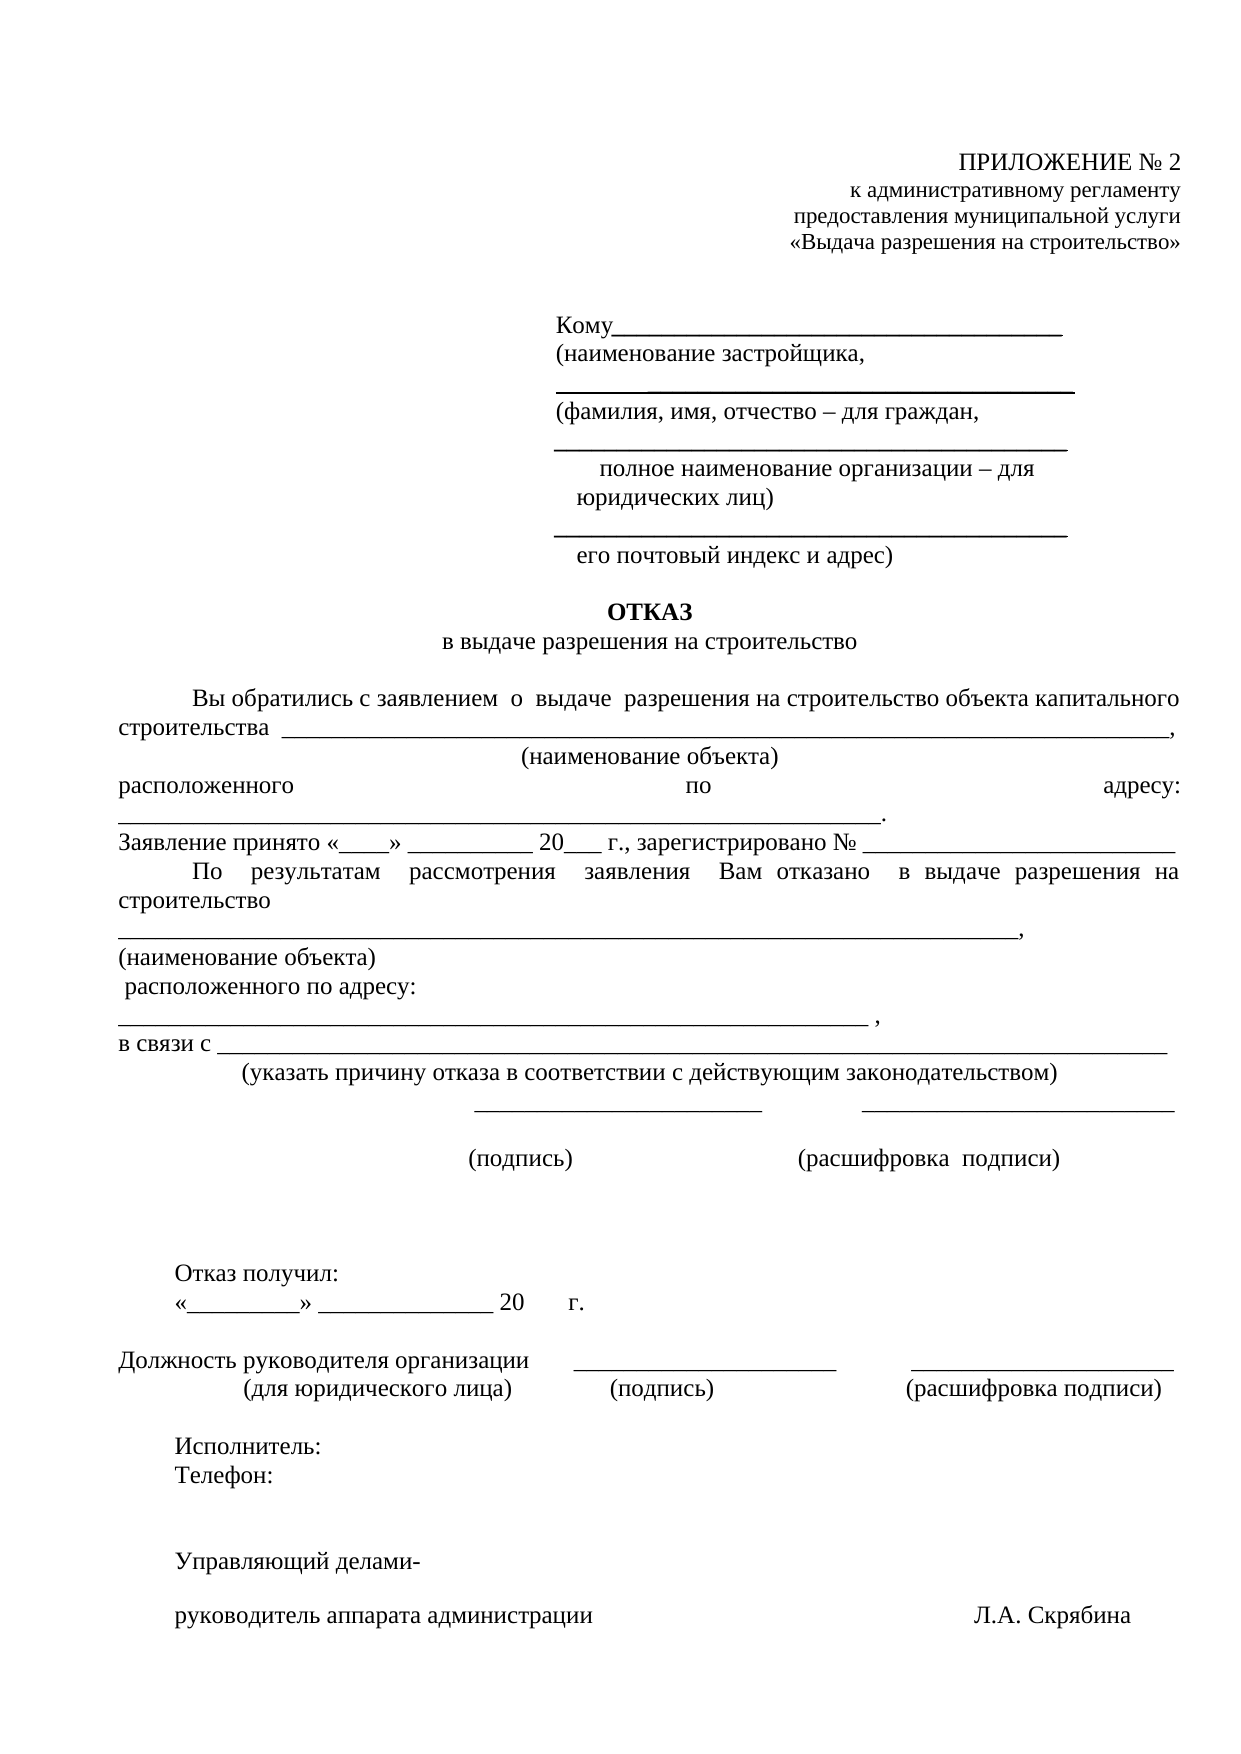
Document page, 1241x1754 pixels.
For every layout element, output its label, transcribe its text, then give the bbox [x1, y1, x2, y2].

text Должность руководителя организации _____________________ _____________________ [118, 1345, 1181, 1373]
text (наименование застройщика, [556, 338, 1181, 367]
text ОТКАЗ [118, 597, 1181, 626]
text руководитель аппарата администрации Л.А. Скрябина [118, 1600, 1181, 1629]
text _________________________________________ [556, 425, 1181, 453]
text «Выдача разрешения на строительство» [118, 228, 1181, 255]
text Вы обратились с заявлением о выдаче разрешения на строительство объекта капитального строительства _______________________________________________________________________, [118, 683, 1181, 741]
text к административному регламенту [118, 176, 1181, 202]
text расположенного по адресу: ____________________________________________________________ , [118, 971, 1181, 1028]
text Телефон: [118, 1460, 1181, 1488]
text (подпись) (расшифровка подписи) [118, 1143, 1181, 1172]
text (для юридического лица) (подпись) (расшифровка подписи) [118, 1373, 1181, 1402]
text __________________________________ [556, 367, 1181, 396]
text (указать причину отказа в соответствии с действующим законодательством) [118, 1057, 1181, 1086]
text «_________» ______________ 20 г. [118, 1287, 1181, 1316]
text Управляющий делами- [118, 1546, 1181, 1575]
text расположенного по адресу: _____________________________________________________________. [118, 770, 1181, 827]
text Исполнитель: [118, 1431, 1181, 1460]
text полное наименование организации – для юридических лиц) [556, 453, 1181, 511]
text в выдаче разрешения на строительство [118, 626, 1181, 655]
text предоставления муниципальной услуги [118, 202, 1181, 228]
text Кому____________________________________ [556, 310, 1181, 338]
text в связи с ____________________________________________________________________________ [118, 1028, 1181, 1057]
text ПРИЛОЖЕНИЕ № 2 [118, 147, 1181, 176]
text (наименование объекта) [118, 942, 1181, 971]
text _______________________ _________________________ [118, 1086, 1181, 1115]
text По результатам рассмотрения заявления Вам отказано в выдаче разрешения на строительство ________________________________________________________________________, [118, 856, 1181, 942]
text (фамилия, имя, отчество – для граждан, [556, 396, 1181, 425]
text _________________________________________ его почтовый индекс и адрес) [556, 511, 1181, 568]
text (наименование объекта) [118, 741, 1181, 770]
text Отказ получил: [118, 1258, 1181, 1287]
text Заявление принято «____» __________ 20___ г., зарегистрировано № _________________________ [118, 827, 1181, 856]
